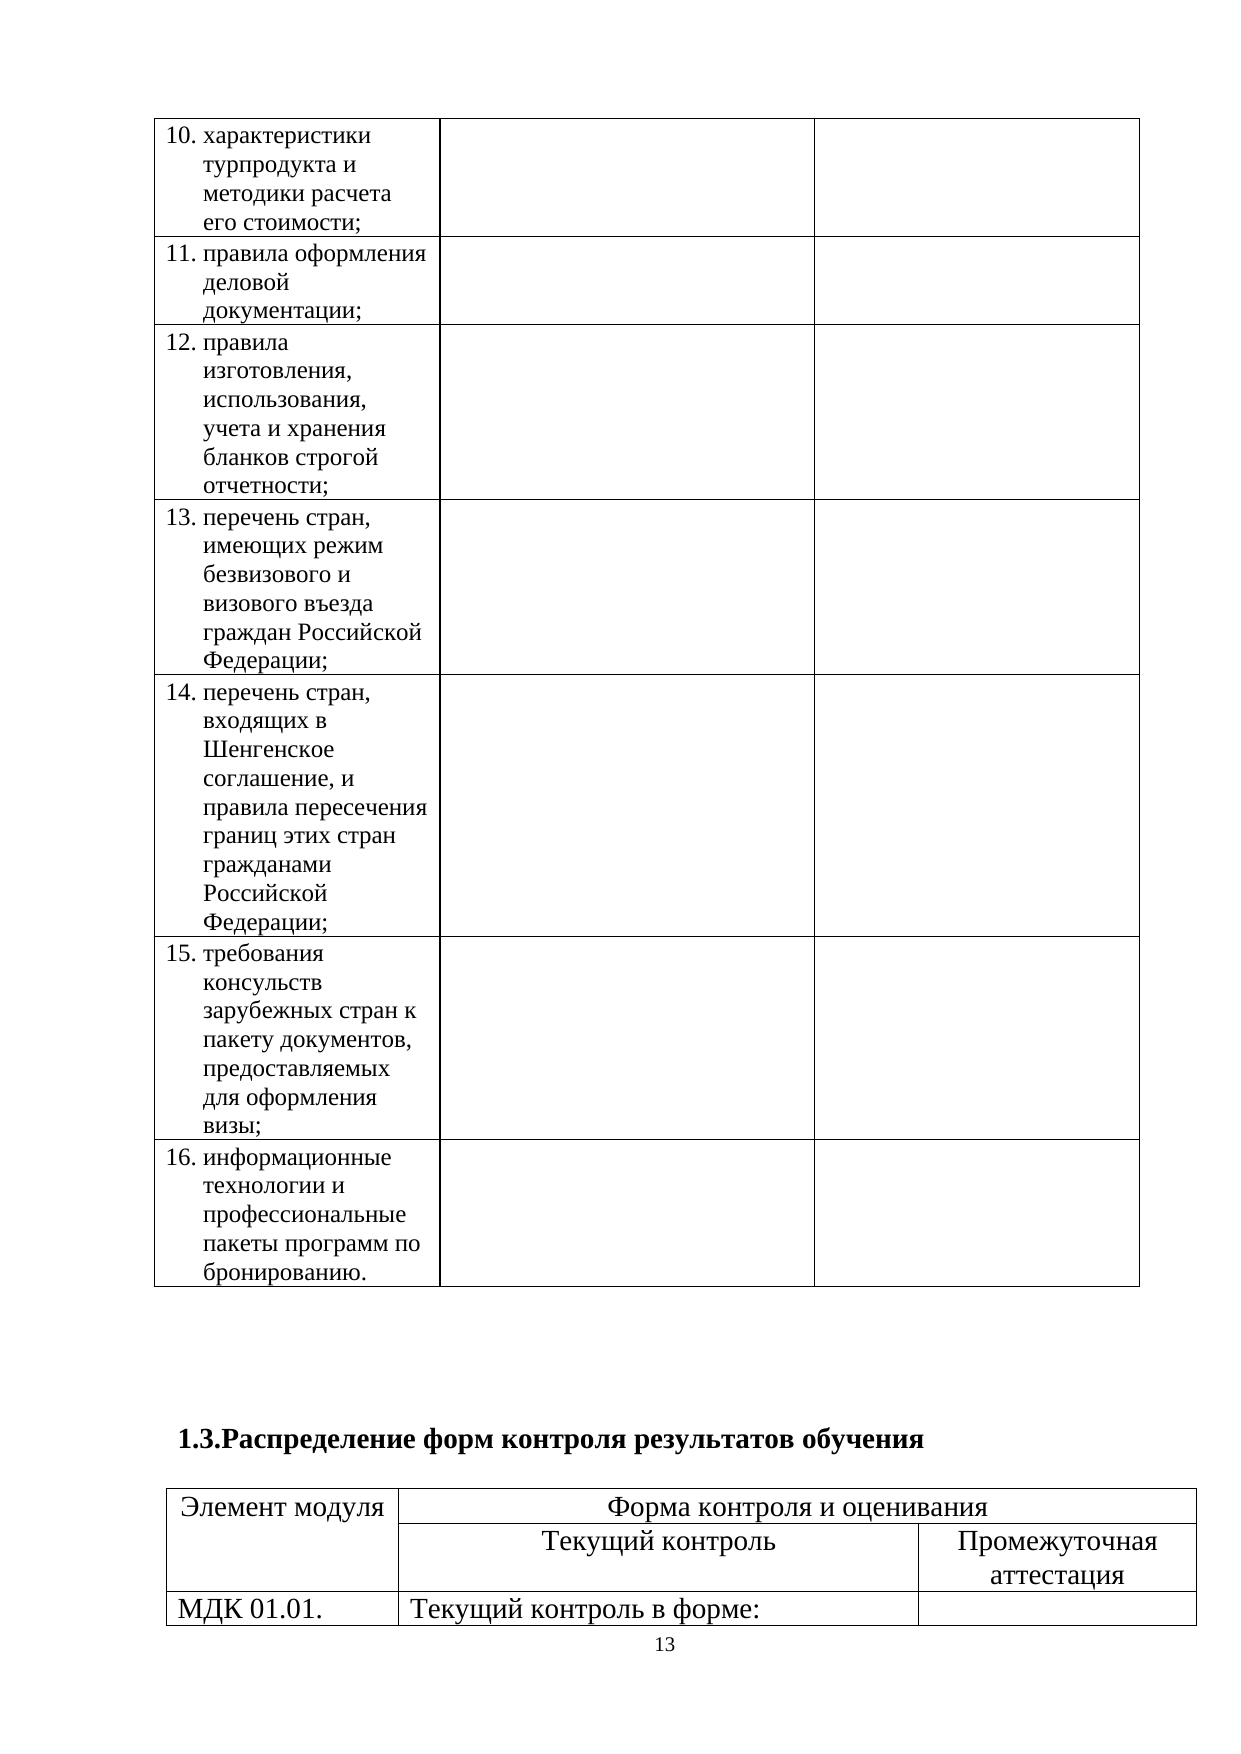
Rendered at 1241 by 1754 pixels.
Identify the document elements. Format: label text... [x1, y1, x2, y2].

table_cell перечень стран, имеющих режим безвизового и визового въезда граждан Российской Федерации; [155, 500, 439, 674]
text 1.3.Распределение форм контроля результатов обучения [177, 1421, 1152, 1454]
table_cell Промежуточная аттестация [919, 1524, 1196, 1591]
table_cell [815, 119, 1139, 236]
table_cell перечень стран, входящих в Шенгенское соглашение, и правила пересечения границ этих стран гражданами Российской Федерации; [155, 675, 439, 936]
table_cell информационные технологии и профессиональные пакеты программ по бронированию. [155, 1140, 439, 1286]
table_cell [441, 237, 814, 324]
table_cell Текущий контроль [399, 1524, 918, 1591]
table_cell характеристики турпродукта и методики расчета его стоимости; [155, 119, 439, 236]
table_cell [399, 1592, 918, 1625]
table_cell [815, 325, 1139, 499]
table_cell правила оформления деловой документации; [155, 237, 439, 324]
table_cell правила изготовления, использования, учета и хранения бланков строгой отчетности; [155, 325, 439, 499]
table_cell [815, 237, 1139, 324]
table_cell [441, 937, 814, 1139]
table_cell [919, 1592, 1196, 1625]
table_cell [441, 119, 814, 236]
table_header Форма контроля и оценивания [399, 1489, 1196, 1522]
table_cell [815, 500, 1139, 674]
table_cell [441, 325, 814, 499]
table_cell требования консульств зарубежных стран к пакету документов, предоставляемых для оформления визы; [155, 937, 439, 1139]
table_cell [815, 1140, 1139, 1286]
table_cell [815, 937, 1139, 1139]
table_cell МДК 01.01. [167, 1592, 398, 1625]
table_cell [441, 675, 814, 936]
table_cell [815, 675, 1139, 936]
table_header Элемент модуля [167, 1489, 398, 1591]
table_cell [441, 500, 814, 674]
table_cell [441, 1140, 814, 1286]
